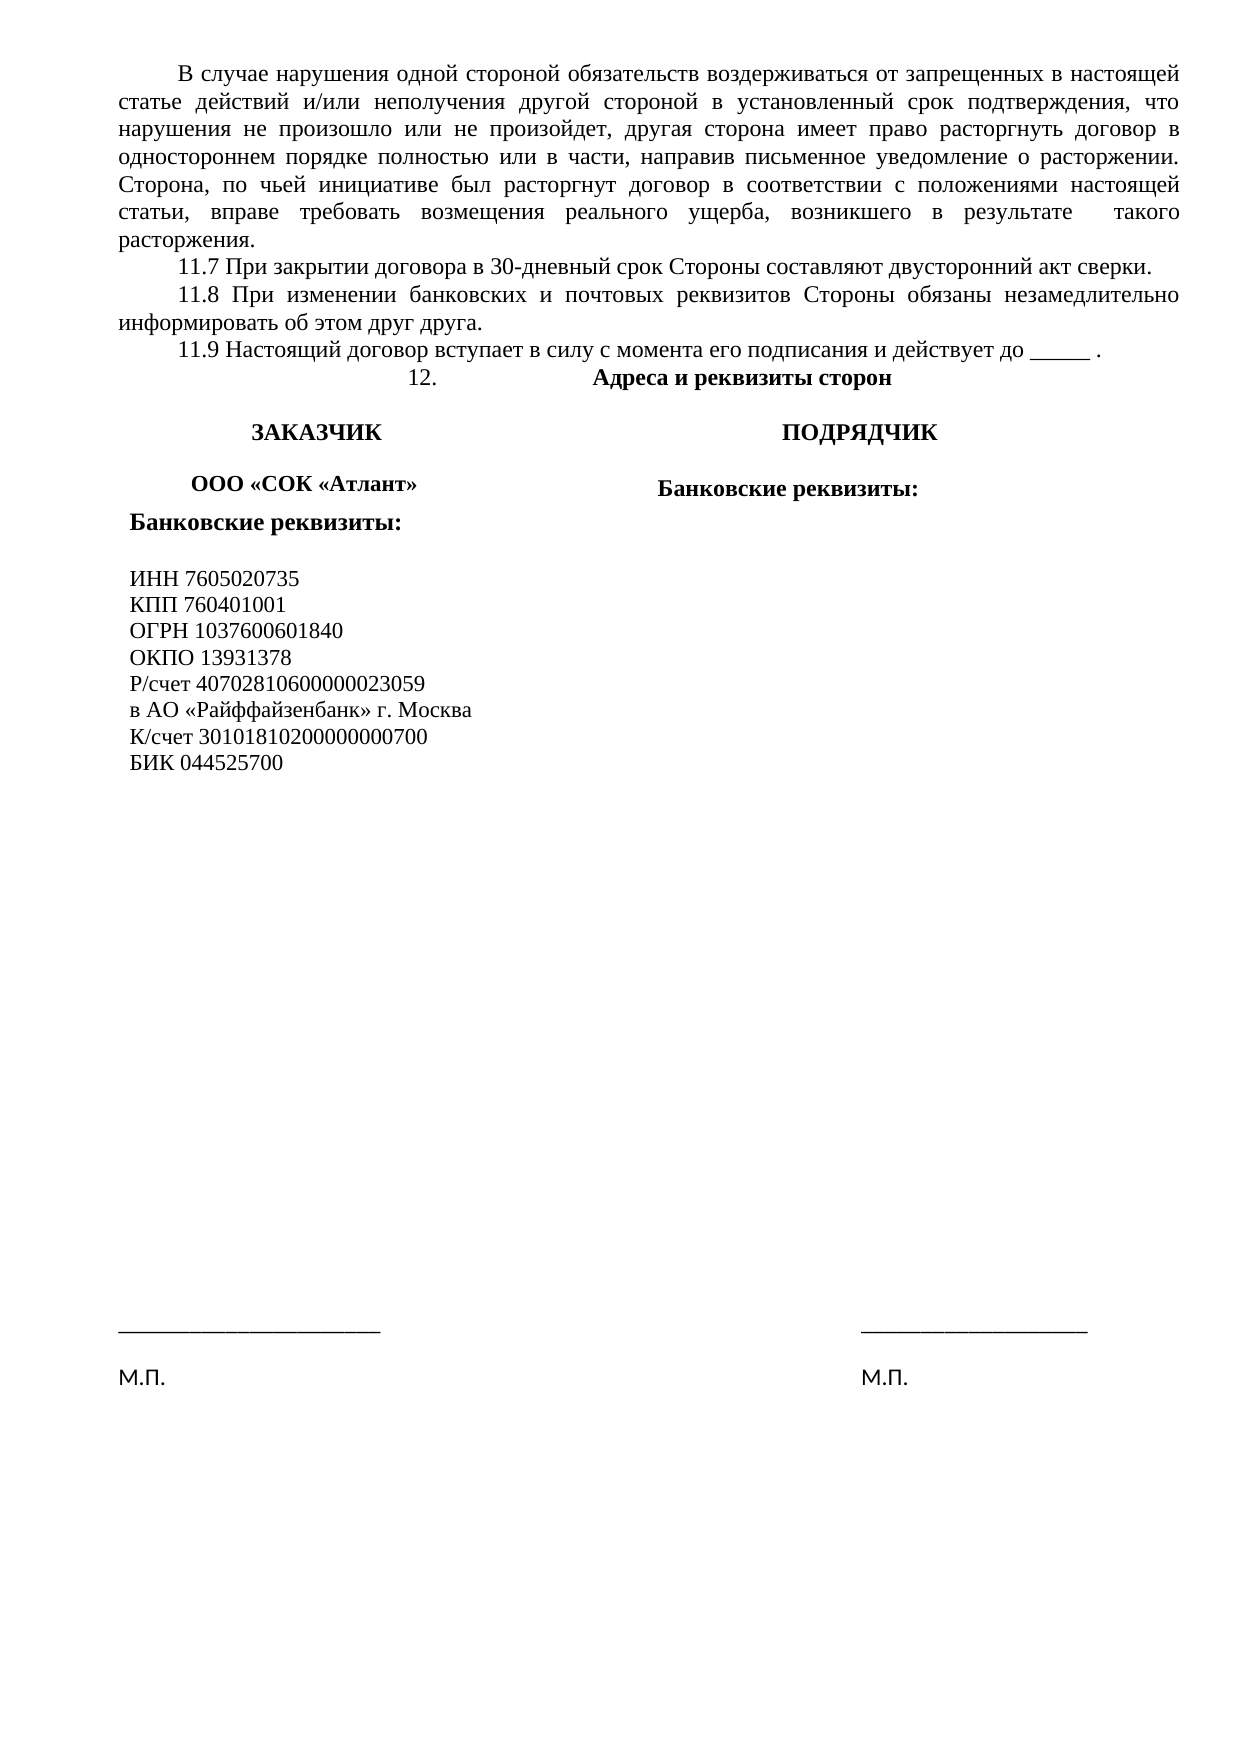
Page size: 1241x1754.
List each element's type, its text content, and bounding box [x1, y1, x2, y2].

text М.П. М.П. [118, 1362, 1181, 1391]
table_header ООО «СОК «Атлант» [107, 470, 635, 507]
list Адреса и реквизиты сторон [118, 363, 1181, 390]
table_header Банковские реквизиты: [646, 474, 1133, 828]
text ЗАКАЗЧИК ПОДРЯДЧИК [118, 418, 1181, 446]
text 11.9 Настоящий договор вступает в силу с момента его подписания и действует до _____ . [118, 335, 1181, 363]
table_header [635, 470, 1126, 507]
text 11.7 При закрытии договора в 30-дневный срок Стороны составляют двусторонний акт сверки. [118, 252, 1181, 280]
text 11.8 При изменении банковских и почтовых реквизитов Стороны обязаны незамедлительно информировать об этом друг друга. [118, 280, 1181, 335]
table_header Банковские реквизиты: ИНН 7605020735 КПП 760401001 ОГРН 1037600601840 ОКПО 13931378 Р/счет 40702810600000023059 в АО «Райффайзенбанк» г. Москва К/счет 30101810200000000700 БИК 044525700 [118, 507, 646, 828]
text ______________________ ___________________ [118, 1307, 1181, 1336]
text В случае нарушения одной стороной обязательств воздерживаться от запрещенных в настоящей статье действий и/или неполучения другой стороной в установленный срок подтверждения, что нарушения не произошло или не произойдет, другая сторона имеет право расторгнуть договор в одностороннем порядке полностью или в части, направив письменное уведомление о расторжении. Сторона, по чьей инициативе был расторгнут договор в соответствии с положениями настоящей статьи, вправе требовать возмещения реального ущерба, возникшего в результате такого расторжения. [118, 59, 1181, 252]
